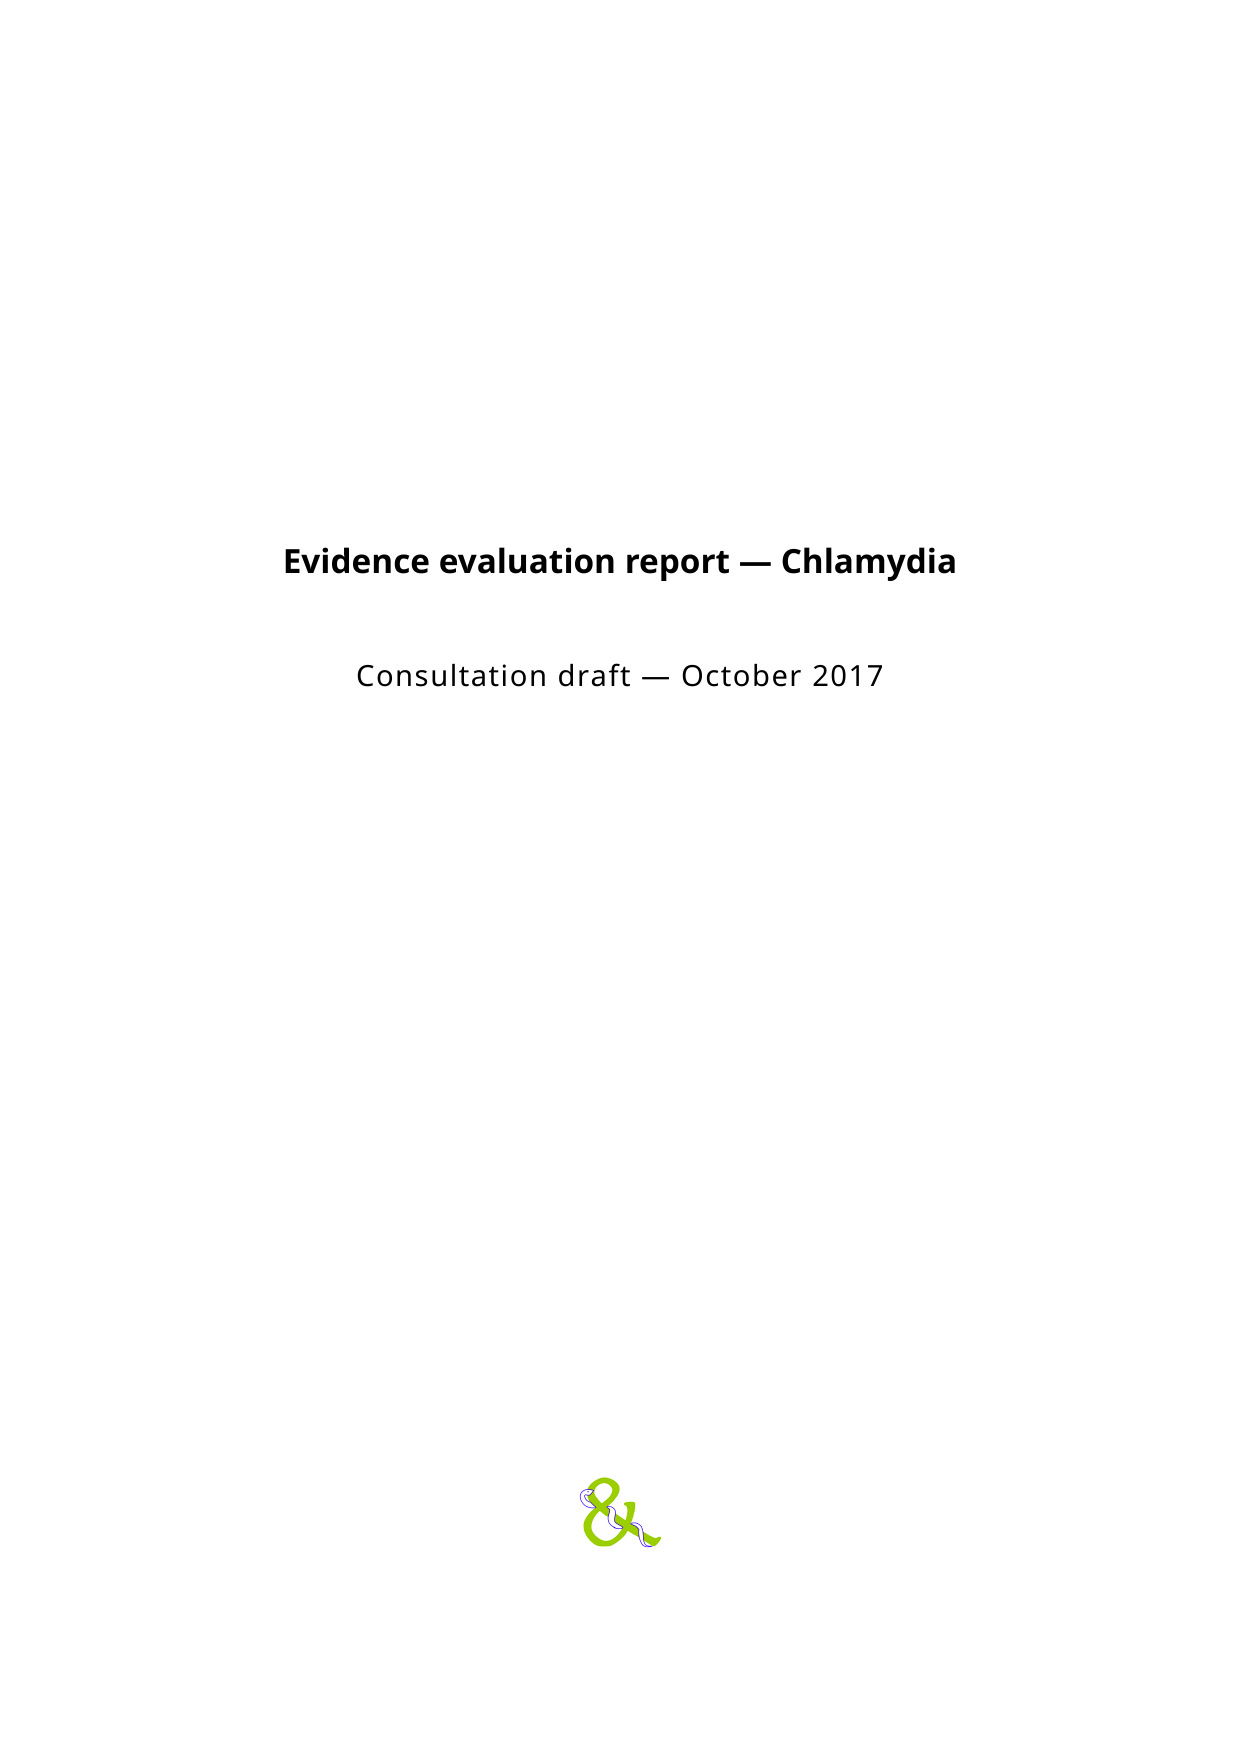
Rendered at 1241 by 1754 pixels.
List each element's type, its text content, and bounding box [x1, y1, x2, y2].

picture [578, 1472, 662, 1555]
subtitle Consultation draft — October 2017 [150, 656, 1090, 695]
title Evidence evaluation report — Chlamydia [150, 537, 1090, 583]
